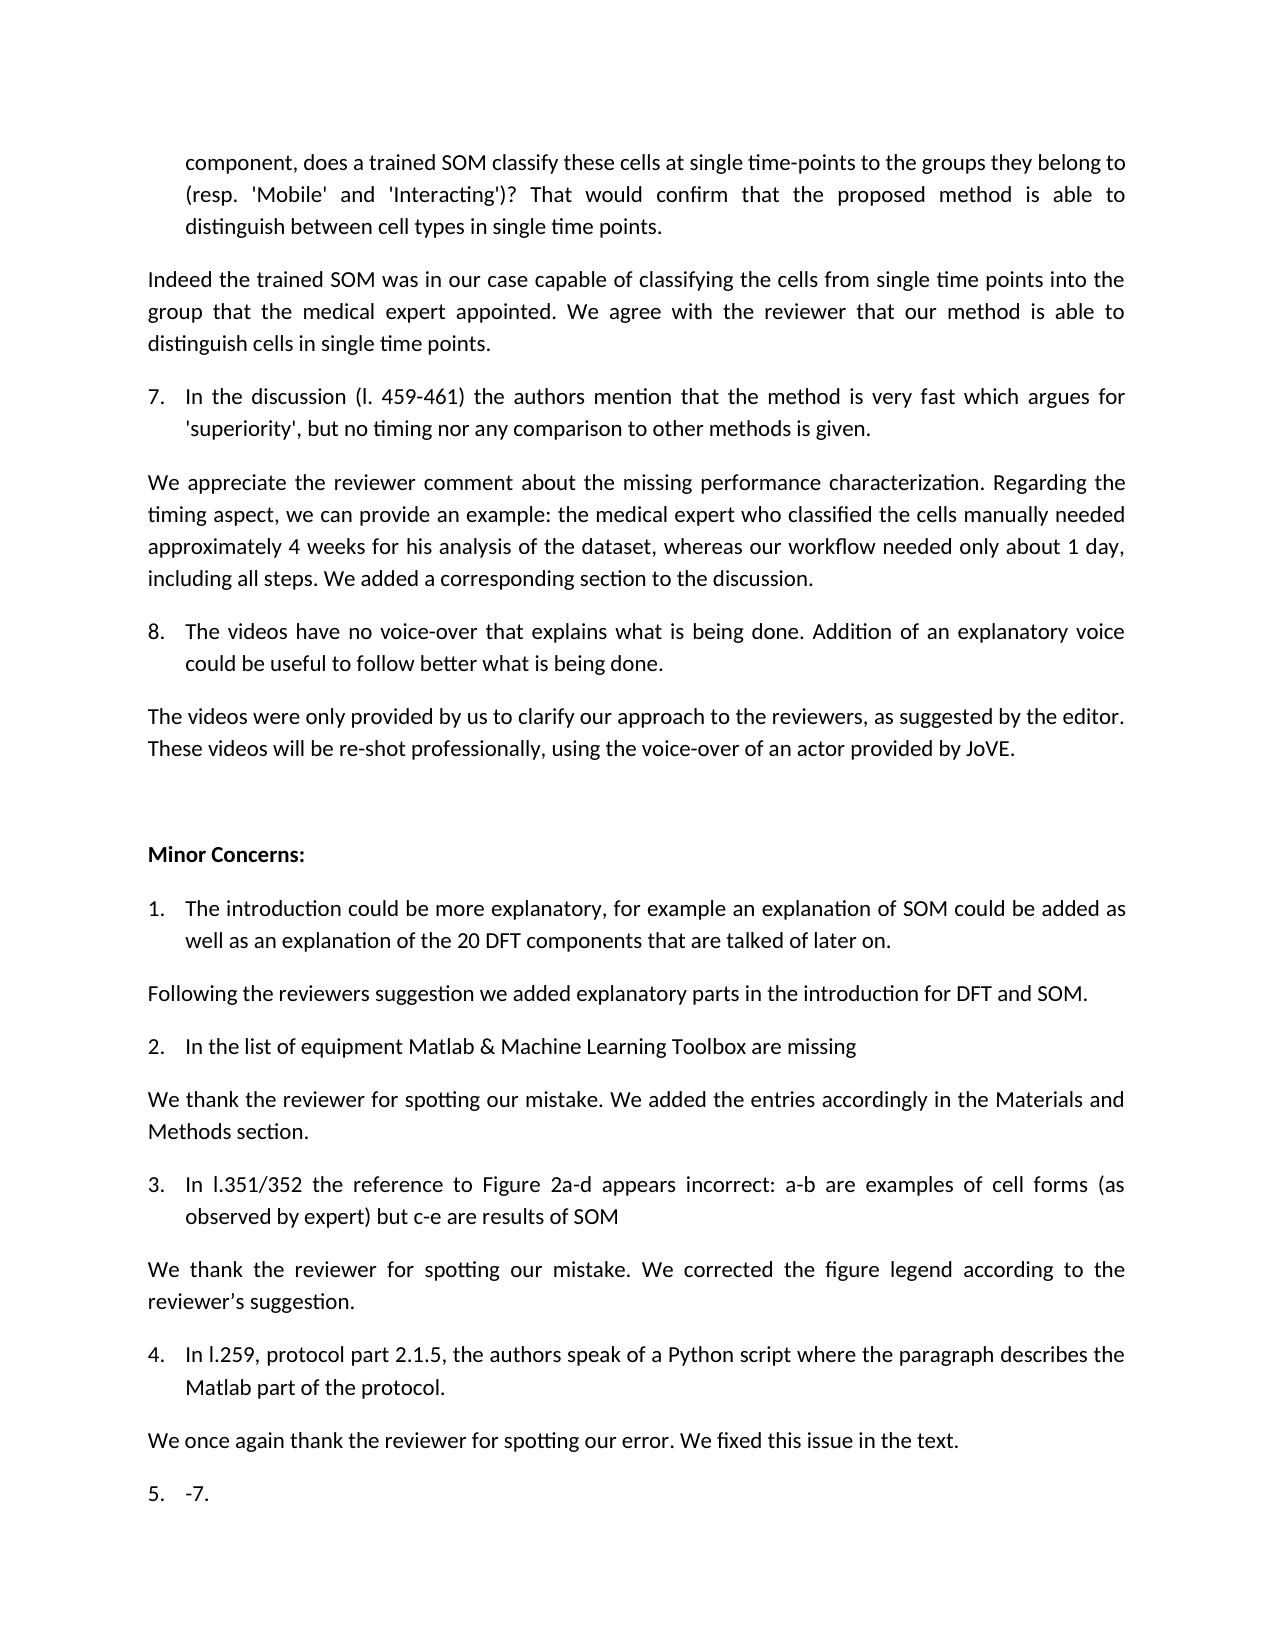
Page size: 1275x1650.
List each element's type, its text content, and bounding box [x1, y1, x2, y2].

list In the discussion (l. 459-461) the authors mention that the method is very fast which argues for 'superiority', but no timing nor any comparison to other methods is given. [148, 382, 1127, 443]
text Following the reviewers suggestion we added explanatory parts in the introduction for DFT and SOM. [148, 979, 1127, 1007]
text Minor Concerns: [148, 841, 1127, 869]
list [148, 148, 1127, 240]
list The introduction could be more explanatory, for example an explanation of SOM could be added as well as an explanation of the 20 DFT components that are talked of later on. [148, 894, 1127, 954]
text We thank the reviewer for spotting our mistake. We corrected the figure legend according to the reviewer’s suggestion. [148, 1255, 1127, 1316]
list In the list of equipment Matlab & Machine Learning Toolbox are missing [148, 1032, 1127, 1060]
text We once again thank the reviewer for spotting our error. We fixed this issue in the text. [148, 1426, 1127, 1454]
text Indeed the trained SOM was in our case capable of classifying the cells from single time points into the group that the medical expert appointed. We agree with the reviewer that our method is able to distinguish cells in single time points. [148, 265, 1127, 357]
text The videos were only provided by us to clarify our approach to the reviewers, as suggested by the editor. These videos will be re-shot professionally, using the voice-over of an actor provided by JoVE. [148, 702, 1127, 763]
list The videos have no voice-over that explains what is being done. Addition of an explanatory voice could be useful to follow better what is being done. [148, 617, 1127, 677]
text We appreciate the reviewer comment about the missing performance characterization. Regarding the timing aspect, we can provide an example: the medical expert who classified the cells manually needed approximately 4 weeks for his analysis of the dataset, whereas our workflow needed only about 1 day, including all steps. We added a corresponding section to the discussion. [148, 468, 1127, 592]
text We thank the reviewer for spotting our mistake. We added the entries accordingly in the Materials and Methods section. [148, 1085, 1127, 1145]
list In l.351/352 the reference to Figure 2a-d appears incorrect: a-b are examples of cell forms (as observed by expert) but c-e are results of SOM [148, 1170, 1127, 1230]
list -7. [148, 1479, 1127, 1507]
list In l.259, protocol part 2.1.5, the authors speak of a Python script where the paragraph describes the Matlab part of the protocol. [148, 1341, 1127, 1401]
